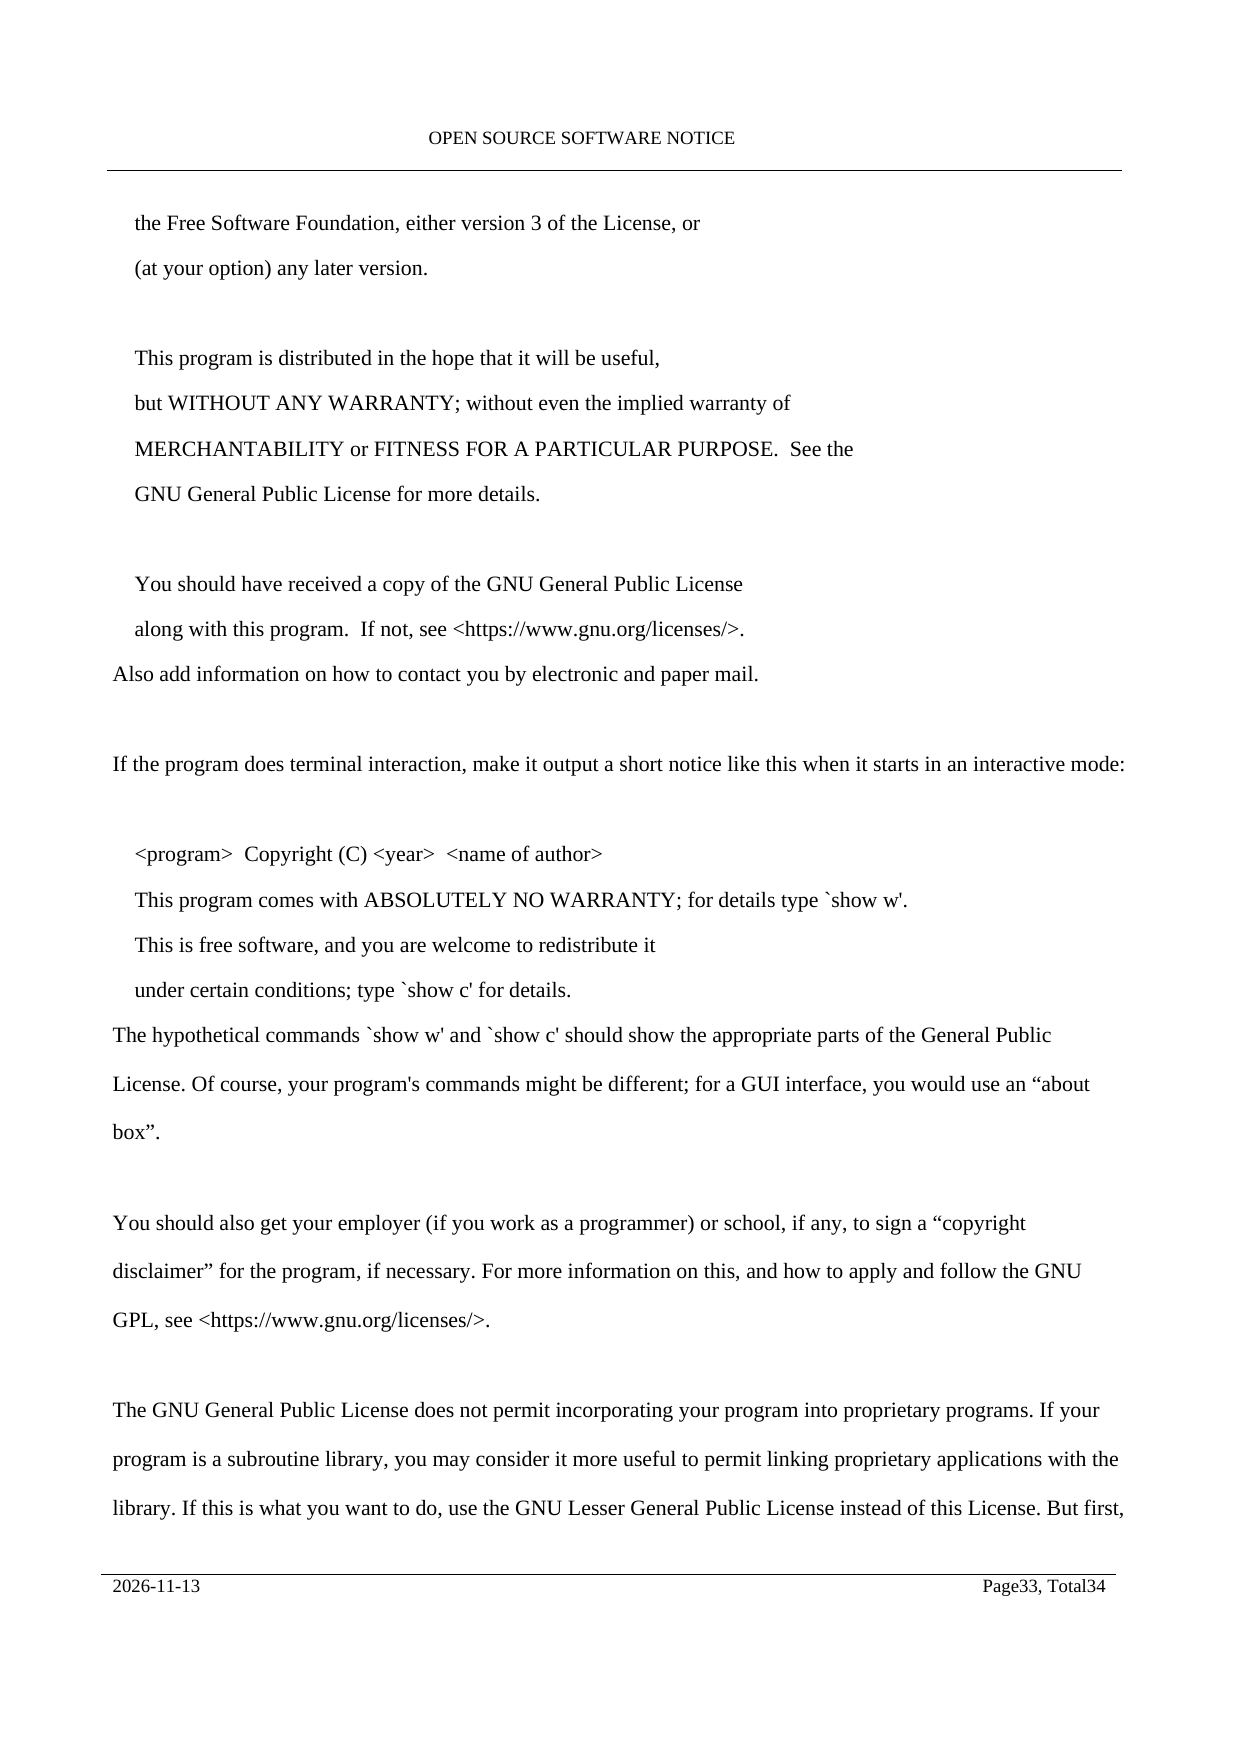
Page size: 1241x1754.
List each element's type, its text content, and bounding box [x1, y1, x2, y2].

text GNU General Public License for more details. [112, 477, 1128, 509]
text The hypothetical commands `show w' and `show c' should show the appropriate parts of the General Public License. Of course, your program's commands might be different; for a GUI interface, you would use an “about box”. [112, 1018, 1128, 1148]
text If the program does terminal interaction, make it output a short notice like this when it starts in an interactive mode: [112, 748, 1128, 780]
text under certain conditions; type `show c' for details. [112, 973, 1128, 1006]
text You should also get your employer (if you work as a programmer) or school, if any, to sign a “copyright disclaimer” for the program, if necessary. For more information on this, and how to apply and follow the GNU GPL, see <https://www.gnu.org/licenses/>. [112, 1206, 1128, 1336]
text This program is distributed in the hope that it will be useful, [112, 342, 1128, 374]
text (at your option) any later version. [112, 251, 1128, 284]
text This program comes with ABSOLUTELY NO WARRANTY; for details type `show w'. [112, 883, 1128, 915]
text Also add information on how to contact you by electronic and paper mail. [112, 657, 1128, 690]
text MERCHANTABILITY or FITNESS FOR A PARTICULAR PURPOSE. See the [112, 432, 1128, 464]
text the Free Software Foundation, either version 3 of the License, or [112, 206, 1128, 239]
text <program> Copyright (C) <year> <name of author> [112, 838, 1128, 870]
text This is free software, and you are welcome to redistribute it [112, 928, 1128, 961]
text along with this program. If not, see <https://www.gnu.org/licenses/>. [112, 612, 1128, 645]
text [112, 1394, 1128, 1524]
text but WITHOUT ANY WARRANTY; without even the implied warranty of [112, 387, 1128, 419]
text You should have received a copy of the GNU General Public License [112, 567, 1128, 600]
